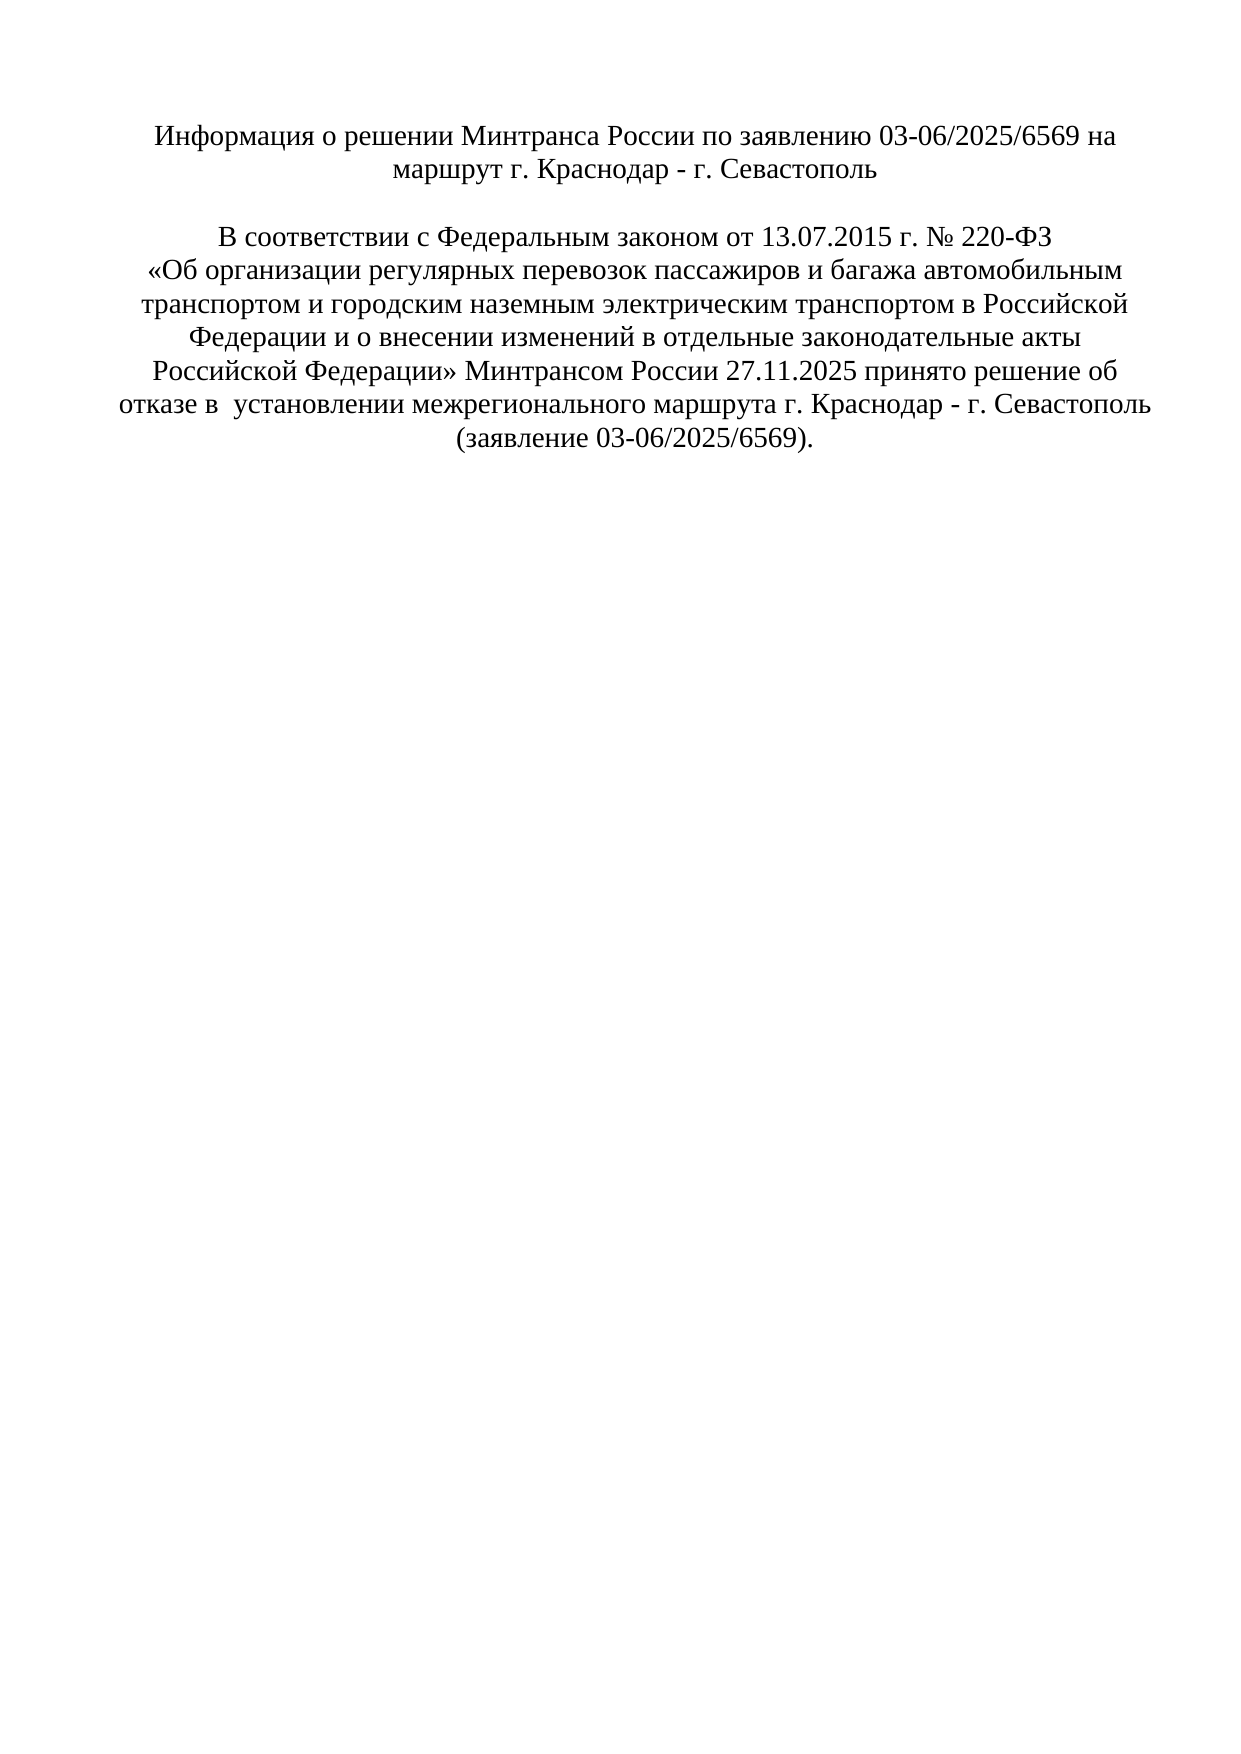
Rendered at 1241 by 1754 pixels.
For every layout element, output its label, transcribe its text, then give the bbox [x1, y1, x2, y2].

text Информация о решении Минтранса России по заявлению 03-06/2025/6569 на маршрут г. Краснодар - г. Севастополь [118, 118, 1152, 185]
text В соответствии с Федеральным законом от 13.07.2015 г. № 220-ФЗ «Об организации регулярных перевозок пассажиров и багажа автомобильным транспортом и городским наземным электрическим транспортом в Российской Федерации и о внесении изменений в отдельные законодательные акты Российской Федерации» Минтрансом России 27.11.2025 принято решение об отказе в установлении межрегионального маршрута г. Краснодар - г. Севастополь (заявление 03-06/2025/6569). [118, 219, 1152, 453]
